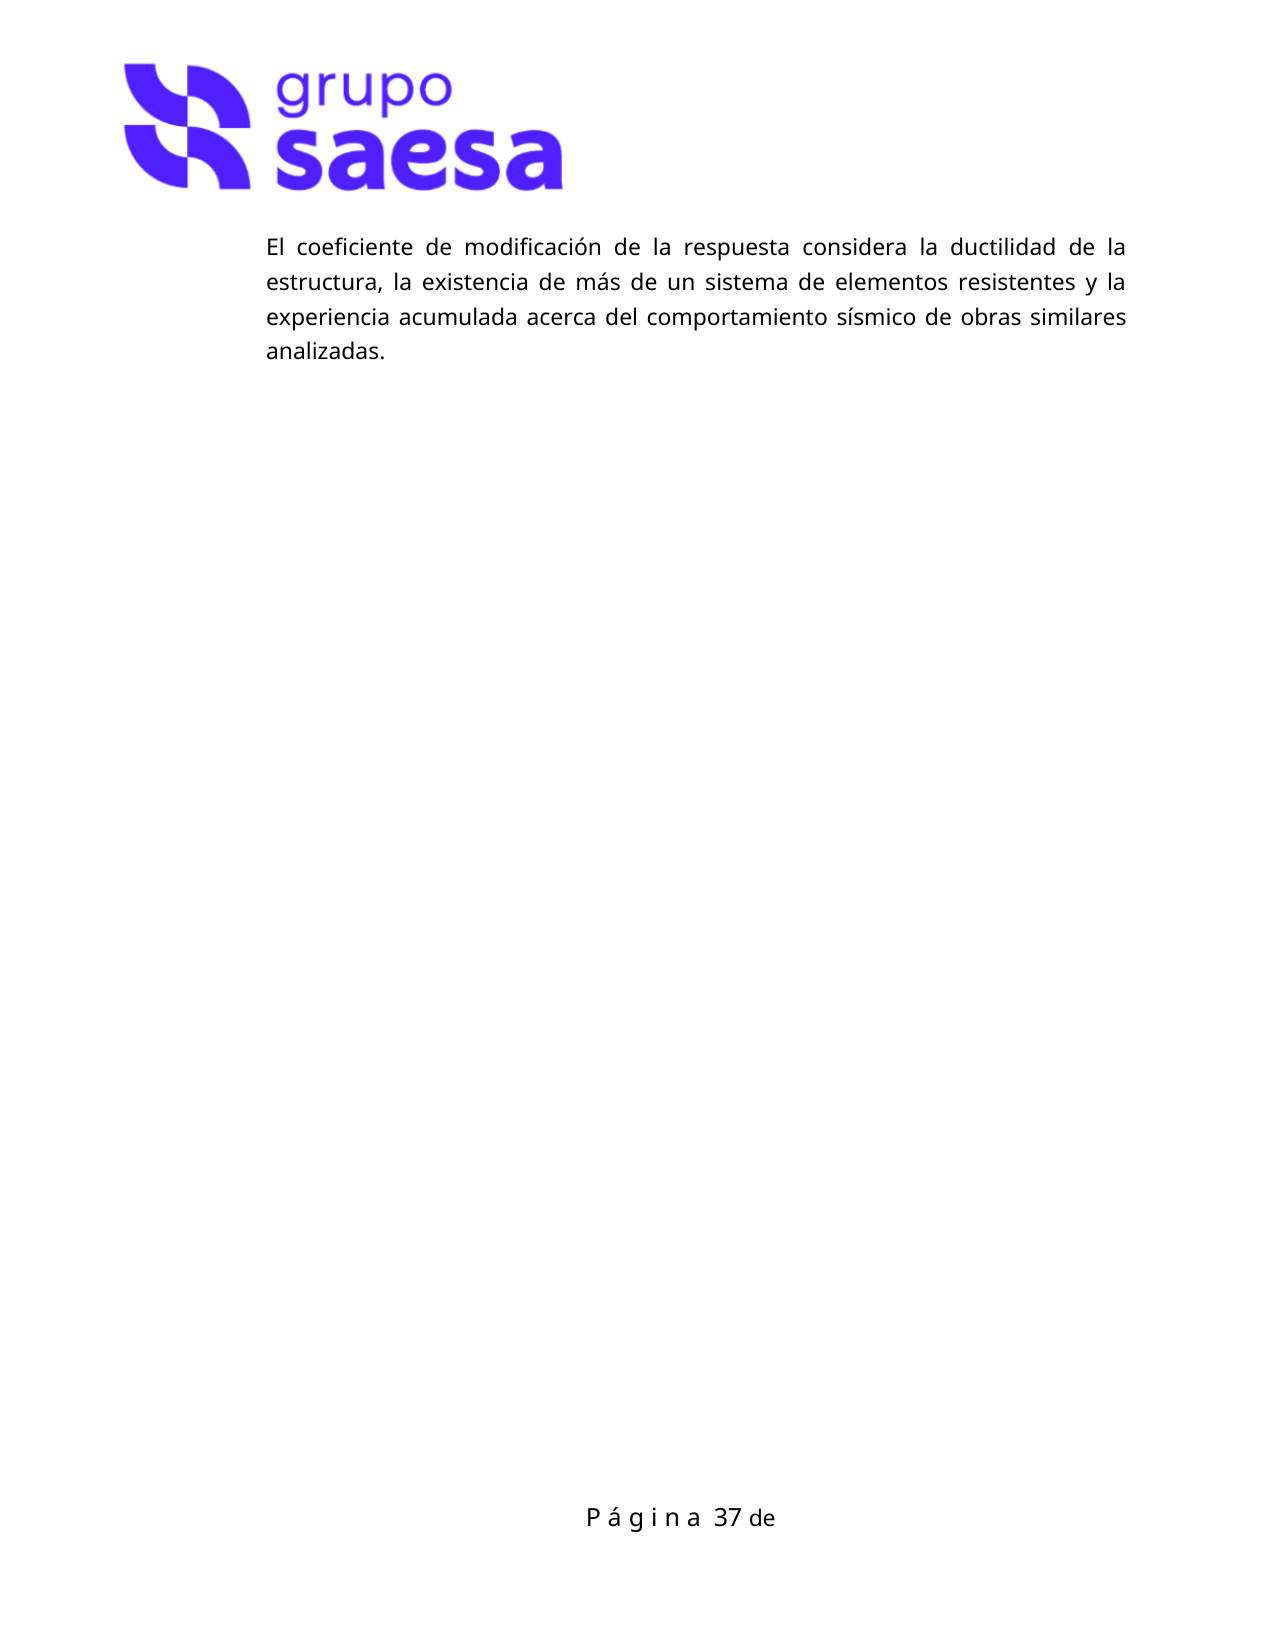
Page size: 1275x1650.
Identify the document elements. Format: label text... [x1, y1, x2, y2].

picture [112, 54, 569, 195]
text El coeficiente de modificación de la respuesta considera la ductilidad de la estructura, la existencia de más de un sistema de elementos resistentes y la experiencia acumulada acerca del comportamiento sísmico de obras similares analizadas. [266, 231, 1128, 367]
